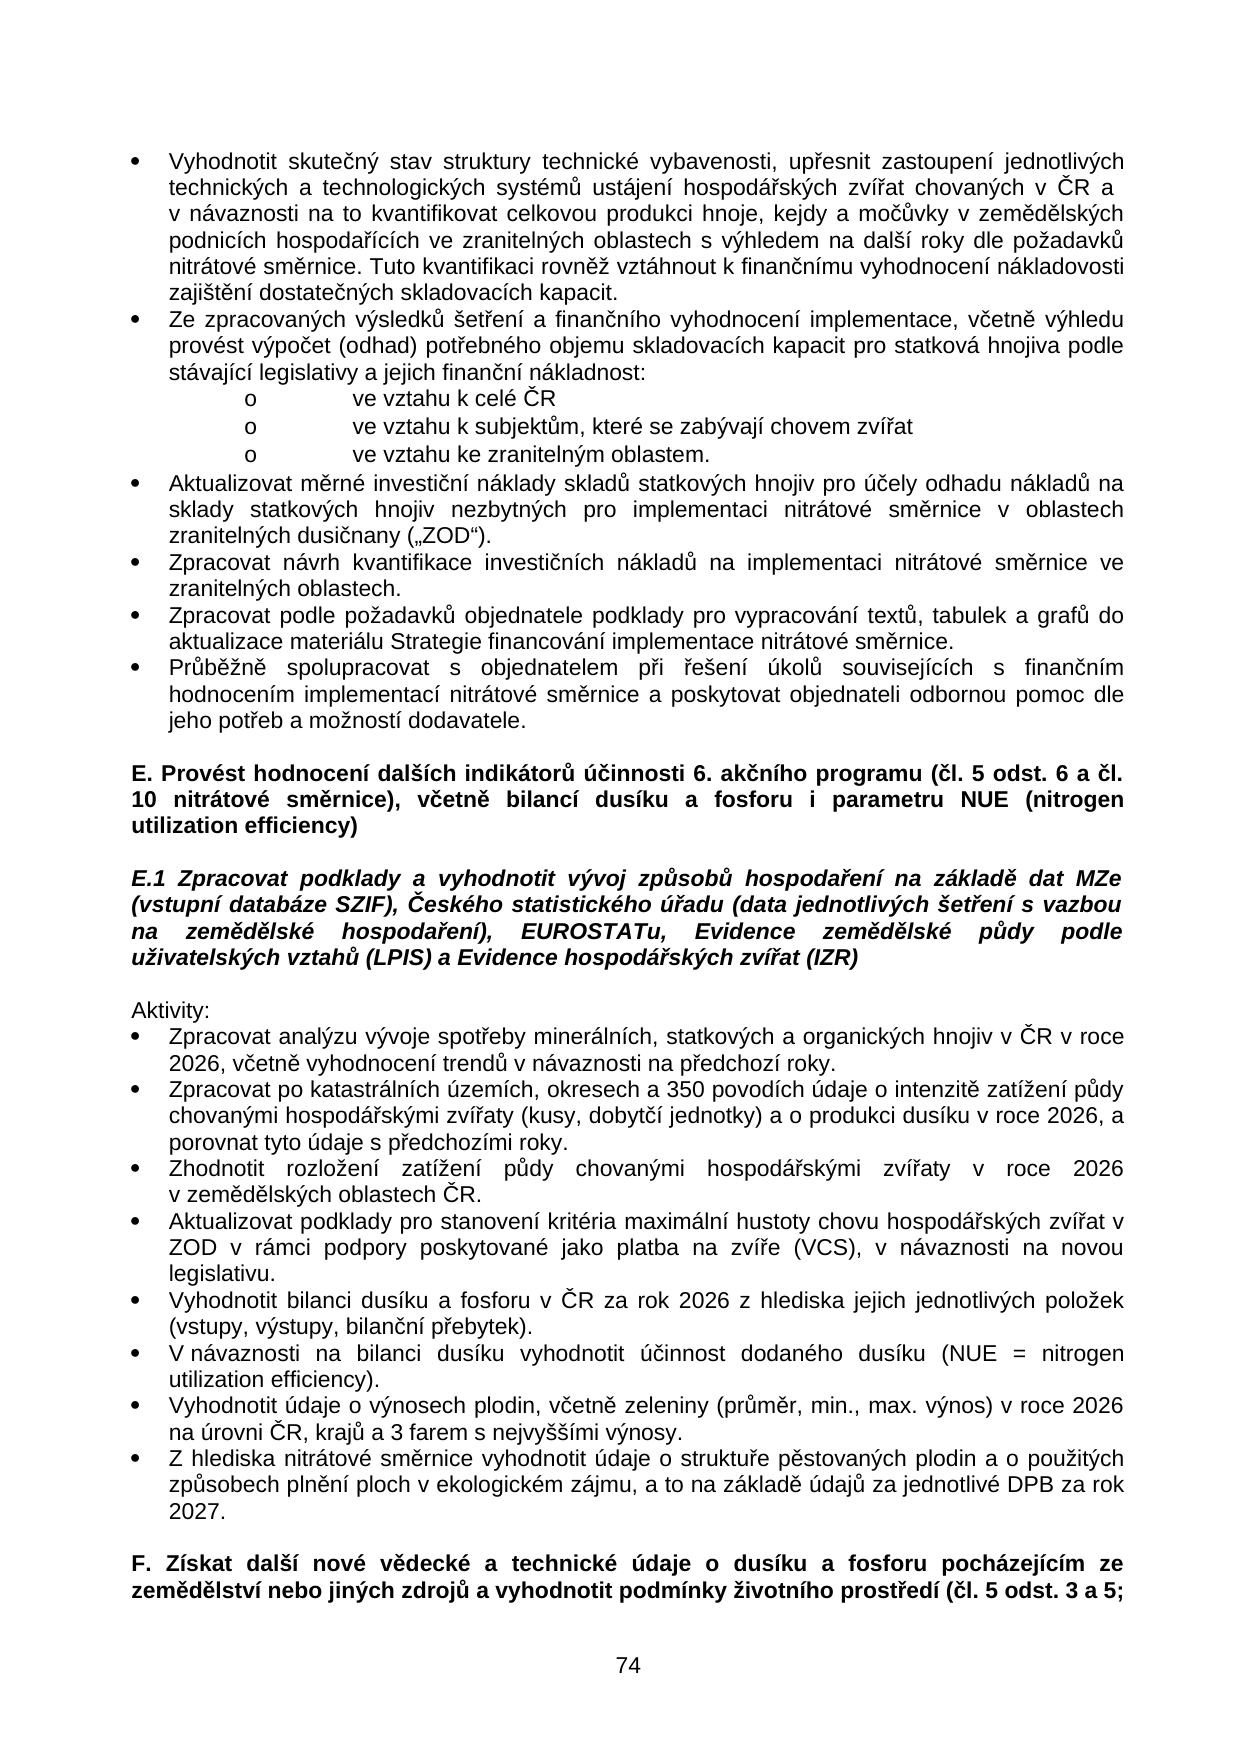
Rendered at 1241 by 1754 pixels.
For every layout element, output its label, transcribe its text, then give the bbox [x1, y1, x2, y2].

list ve vztahu ke zranitelným oblastem. [244, 441, 1125, 470]
list Aktualizovat podklady pro stanovení kritéria maximální hustoty chovu hospodářských zvířat v ZOD v rámci podpory poskytované jako platba na zvíře (VCS), v návaznosti na novou legislativu. [131, 1208, 1125, 1287]
list Vyhodnotit skutečný stav struktury technické vybavenosti, upřesnit zastoupení jednotlivých technických a technologických systémů ustájení hospodářských zvířat chovaných v ČR a v návaznosti na to kvantifikovat celkovou produkci hnoje, kejdy a močůvky v zemědělských podnicích hospodařících ve zranitelných oblastech s výhledem na další roky dle požadavků nitrátové směrnice. Tuto kvantifikaci rovněž vztáhnout k finančnímu vyhodnocení nákladovosti zajištění dostatečných skladovacích kapacit. [131, 148, 1125, 306]
list Ze zpracovaných výsledků šetření a finančního vyhodnocení implementace, včetně výhledu provést výpočet (odhad) potřebného objemu skladovacích kapacit pro statková hnojiva podle stávající legislativy a jejich finanční nákladnost: [131, 306, 1125, 385]
list Průběžně spolupracovat s objednatelem při řešení úkolů souvisejících s finančním hodnocením implementací nitrátové směrnice a poskytovat objednateli odbornou pomoc dle jeho potřeb a možností dodavatele. [131, 654, 1125, 733]
list Zpracovat návrh kvantifikace investičních nákladů na implementaci nitrátové směrnice ve zranitelných oblastech. [131, 549, 1125, 602]
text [131, 1550, 1125, 1603]
list Vyhodnotit údaje o výnosech plodin, včetně zeleniny (průměr, min., max. výnos) v roce 2026 na úrovni ČR, krajů a 3 farem s nejvyššími výnosy. [131, 1392, 1125, 1445]
text E.1 Zpracovat podklady a vyhodnotit vývoj způsobů hospodaření na základě dat MZe (vstupní databáze SZIF), Českého statistického úřadu (data jednotlivých šetření s vazbou na zemědělské hospodaření), EUROSTATu, Evidence zemědělské půdy podle uživatelských vztahů (LPIS) a Evidence hospodářských zvířat (IZR) [131, 865, 1125, 971]
list ve vztahu k celé ČR [244, 385, 1125, 413]
list Vyhodnotit bilanci dusíku a fosforu v ČR za rok 2026 z hlediska jejich jednotlivých položek (vstupy, výstupy, bilanční přebytek). [131, 1287, 1125, 1339]
list Zpracovat analýzu vývoje spotřeby minerálních, statkových a organických hnojiv v ČR v roce 2026, včetně vyhodnocení trendů v návaznosti na předchozí roky. [131, 1023, 1125, 1076]
text E. Provést hodnocení dalších indikátorů účinnosti 6. akčního programu (čl. 5 odst. 6 a čl. 10 nitrátové směrnice), včetně bilancí dusíku a fosforu i parametru NUE (nitrogen utilization efficiency) [131, 760, 1125, 839]
text Aktivity: [131, 997, 1125, 1023]
list Aktualizovat měrné investiční náklady skladů statkových hnojiv pro účely odhadu nákladů na sklady statkových hnojiv nezbytných pro implementaci nitrátové směrnice v oblastech zranitelných dusičnany („ZOD“). [131, 470, 1125, 549]
list Zhodnotit rozložení zatížení půdy chovanými hospodářskými zvířaty v roce 2026 v zemědělských oblastech ČR. [131, 1155, 1125, 1208]
list Zpracovat po katastrálních územích, okresech a 350 povodích údaje o intenzitě zatížení půdy chovanými hospodářskými zvířaty (kusy, dobytčí jednotky) a o produkci dusíku v roce 2026, a porovnat tyto údaje s předchozími roky. [131, 1076, 1125, 1155]
list Zpracovat podle požadavků objednatele podklady pro vypracování textů, tabulek a grafů do aktualizace materiálu Strategie financování implementace nitrátové směrnice. [131, 602, 1125, 654]
list V návaznosti na bilanci dusíku vyhodnotit účinnost dodaného dusíku (NUE = nitrogen utilization efficiency). [131, 1339, 1125, 1392]
list ve vztahu k subjektům, které se zabývají chovem zvířat [244, 413, 1125, 441]
list Z hlediska nitrátové směrnice vyhodnotit údaje o struktuře pěstovaných plodin a o použitých způsobech plnění ploch v ekologickém zájmu, a to na základě údajů za jednotlivé DPB za rok 2027. [131, 1445, 1125, 1524]
